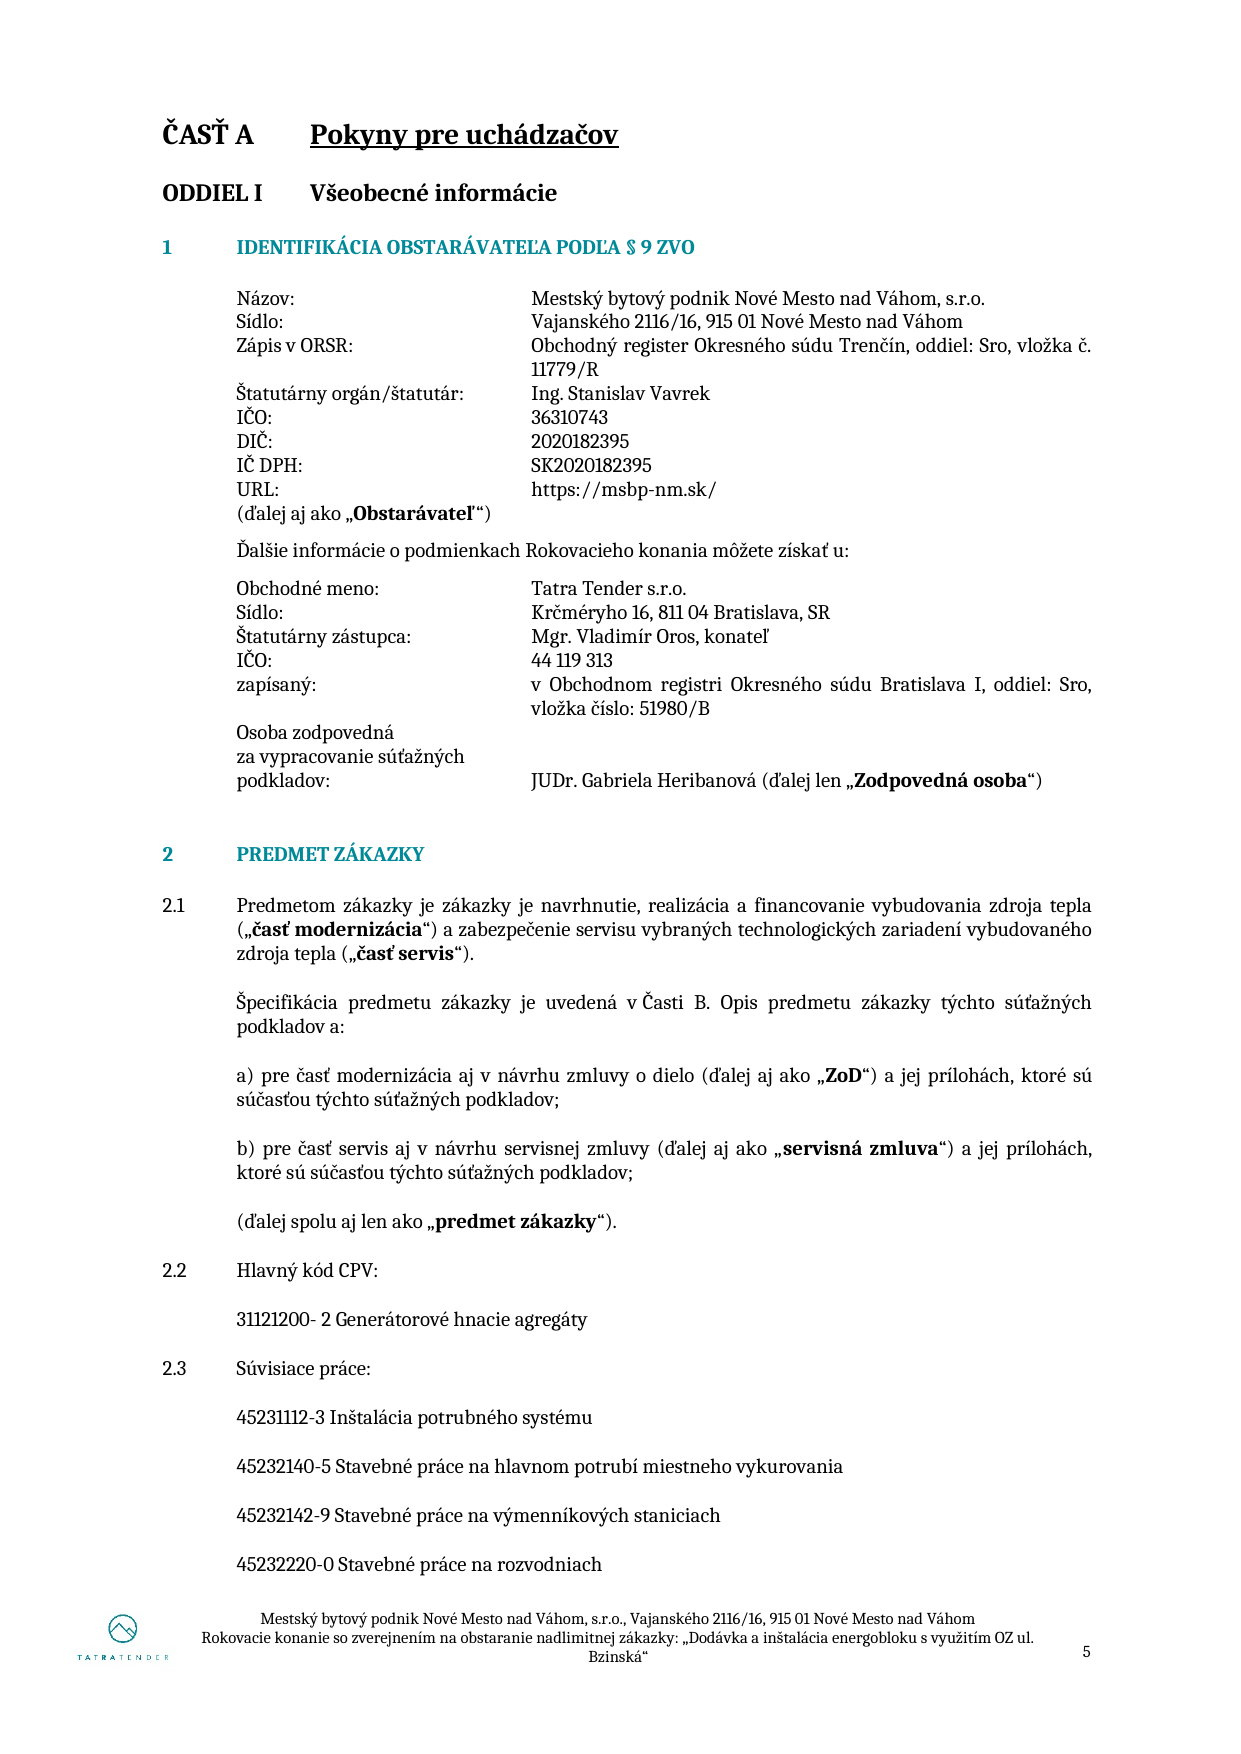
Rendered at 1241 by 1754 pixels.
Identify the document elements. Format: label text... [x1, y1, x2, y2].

text podkladov: JUDr. Gabriela Heribanová (ďalej len „Zodpovedná osoba“) [236, 768, 1093, 792]
text Štatutárny zástupca: Mgr. Vladimír Oros, konateľ [236, 624, 1093, 648]
text IČO: 36310743 [236, 406, 1093, 430]
subtitle Všeobecné informácie [162, 179, 1093, 208]
text IČ DPH: SK2020182395 [236, 454, 1093, 478]
subtitle 45231112-3 Inštalácia potrubného systému [236, 1405, 1093, 1429]
text Sídlo: Vajanského 2116/16, 915 01 Nové Mesto nad Váhom [236, 310, 1093, 334]
subtitle Špecifikácia predmetu zákazky je uvedená v Časti B. Opis predmetu zákazky týchto súťažných podkladov a: [236, 991, 1093, 1039]
text Zápis v ORSR: Obchodný register Okresného súdu Trenčín, oddiel: Sro, vložka č. 11779/R [236, 334, 1093, 382]
text za vypracovanie súťažných [236, 744, 1093, 768]
subtitle Identifikácia obstarávateľa podľa § 9 ZVO [162, 235, 1093, 259]
text Ďalšie informácie o podmienkach Rokovacieho konania môžete získať u: [236, 538, 1093, 562]
text IČO: 44 119 313 [236, 648, 1093, 672]
subtitle a) pre časť modernizácia aj v návrhu zmluvy o dielo (ďalej aj ako „ZoD“) a jej prílohách, ktoré sú súčasťou týchto súťažných podkladov; [236, 1064, 1093, 1112]
subtitle 45232220-0 Stavebné práce na rozvodniach [236, 1552, 1093, 1576]
text Sídlo: Krčméryho 16, 811 04 Bratislava, SR [236, 601, 1093, 624]
text zapísaný: v Obchodnom registri Okresného súdu Bratislava I, oddiel: Sro, vložka číslo: 51980/B [236, 672, 1093, 720]
picture [56, 1590, 189, 1684]
subtitle Predmetom zákazky je zákazky je navrhnutie, realizácia a financovanie vybudovania zdroja tepla („časť modernizácia“) a zabezpečenie servisu vybraných technologických zariadení vybudovaného zdroja tepla („časť servis“). [162, 894, 1093, 966]
subtitle (ďalej spolu aj len ako „predmet zákazky“). [236, 1209, 1093, 1233]
text Štatutárny orgán/štatutár: Ing. Stanislav Vavrek [236, 382, 1093, 406]
subtitle b) pre časť servis aj v návrhu servisnej zmluvy (ďalej aj ako „servisná zmluva“) a jej prílohách, ktoré sú súčasťou týchto súťažných podkladov; [236, 1137, 1093, 1184]
subtitle 45232142-9 Stavebné práce na výmenníkových staniciach [236, 1503, 1093, 1527]
subtitle Súvisiace práce: [162, 1356, 1093, 1380]
subtitle 31121200- 2 Generátorové hnacie agregáty [236, 1307, 1093, 1331]
text URL: https://msbp-nm.sk/ [236, 478, 1093, 502]
subtitle Predmet zákazky [162, 843, 1093, 867]
text DIČ: 2020182395 [236, 430, 1093, 454]
subtitle Hlavný kód CPV: [162, 1258, 1093, 1282]
text (ďalej aj ako „Obstarávateľ“) [236, 502, 1093, 526]
text Osoba zodpovedná [236, 720, 1093, 744]
subtitle Pokyny pre uchádzačov [162, 118, 1093, 152]
text Obchodné meno: Tatra Tender s.r.o. [236, 577, 1093, 601]
text Názov: Mestský bytový podnik Nové Mesto nad Váhom, s.r.o. [236, 286, 1093, 310]
subtitle 45232140-5 Stavebné práce na hlavnom potrubí miestneho vykurovania [236, 1454, 1093, 1478]
